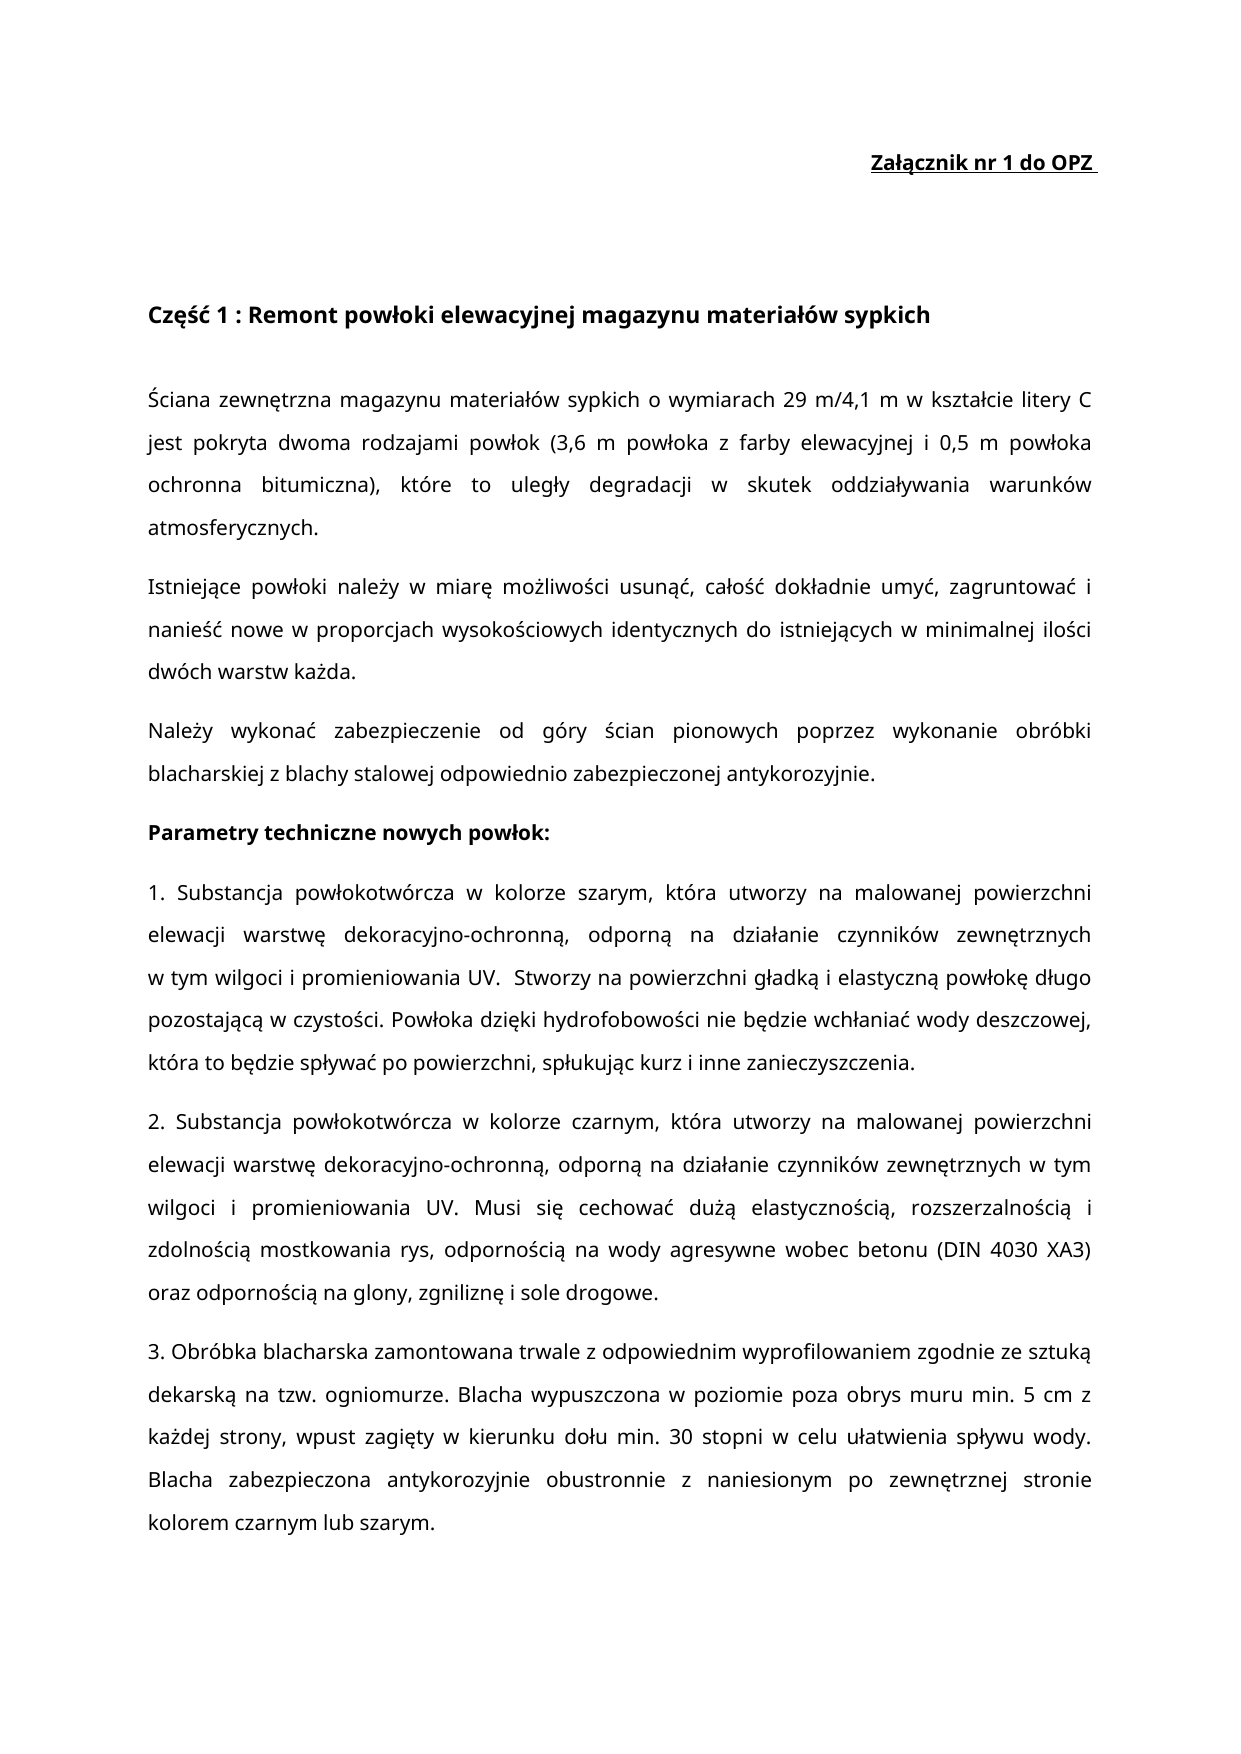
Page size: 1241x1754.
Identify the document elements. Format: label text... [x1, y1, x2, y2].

text Parametry techniczne nowych powłok: [148, 818, 1093, 847]
text Ściana zewnętrzna magazynu materiałów sypkich o wymiarach 29 m/4,1 m w kształcie litery C jest pokryta dwoma rodzajami powłok (3,6 m powłoka z farby elewacyjnej i 0,5 m powłoka ochronna bitumiczna), które to uległy degradacji w skutek oddziaływania warunków atmosferycznych. [148, 385, 1093, 541]
text 3. Obróbka blacharska zamontowana trwale z odpowiednim wyprofilowaniem zgodnie ze sztuką dekarską na tzw. ogniomurze. Blacha wypuszczona w poziomie poza obrys muru min. 5 cm z każdej strony, wpust zagięty w kierunku dołu min. 30 stopni w celu ułatwienia spływu wody. Blacha zabezpieczona antykorozyjnie obustronnie z naniesionym po zewnętrznej stronie kolorem czarnym lub szarym. [148, 1337, 1093, 1536]
text 2. Substancja powłokotwórcza w kolorze czarnym, która utworzy na malowanej powierzchni elewacji warstwę dekoracyjno-ochronną, odporną na działanie czynników zewnętrznych w tym wilgoci i promieniowania UV. Musi się cechować dużą elastycznością, rozszerzalnością i zdolnością mostkowania rys, odpornością na wody agresywne wobec betonu (DIN 4030 XA3) oraz odpornością na glony, zgniliznę i sole drogowe. [148, 1107, 1093, 1306]
text Istniejące powłoki należy w miarę możliwości usunąć, całość dokładnie umyć, zagruntować i nanieść nowe w proporcjach wysokościowych identycznych do istniejących w minimalnej ilości dwóch warstw każda. [148, 572, 1093, 686]
text Załącznik nr 1 do OPZ [148, 148, 1093, 176]
text Część 1 : Remont powłoki elewacyjnej magazynu materiałów sypkich [148, 299, 1093, 330]
text Należy wykonać zabezpieczenie od góry ścian pionowych poprzez wykonanie obróbki blacharskiej z blachy stalowej odpowiednio zabezpieczonej antykorozyjnie. [148, 717, 1093, 788]
text 1. Substancja powłokotwórcza w kolorze szarym, która utworzy na malowanej powierzchni elewacji warstwę dekoracyjno-ochronną, odporną na działanie czynników zewnętrznych w tym wilgoci i promieniowania UV. Stworzy na powierzchni gładką i elastyczną powłokę długo pozostającą w czystości. Powłoka dzięki hydrofobowości nie będzie wchłaniać wody deszczowej, która to będzie spływać po powierzchni, spłukując kurz i inne zanieczyszczenia. [148, 878, 1093, 1077]
